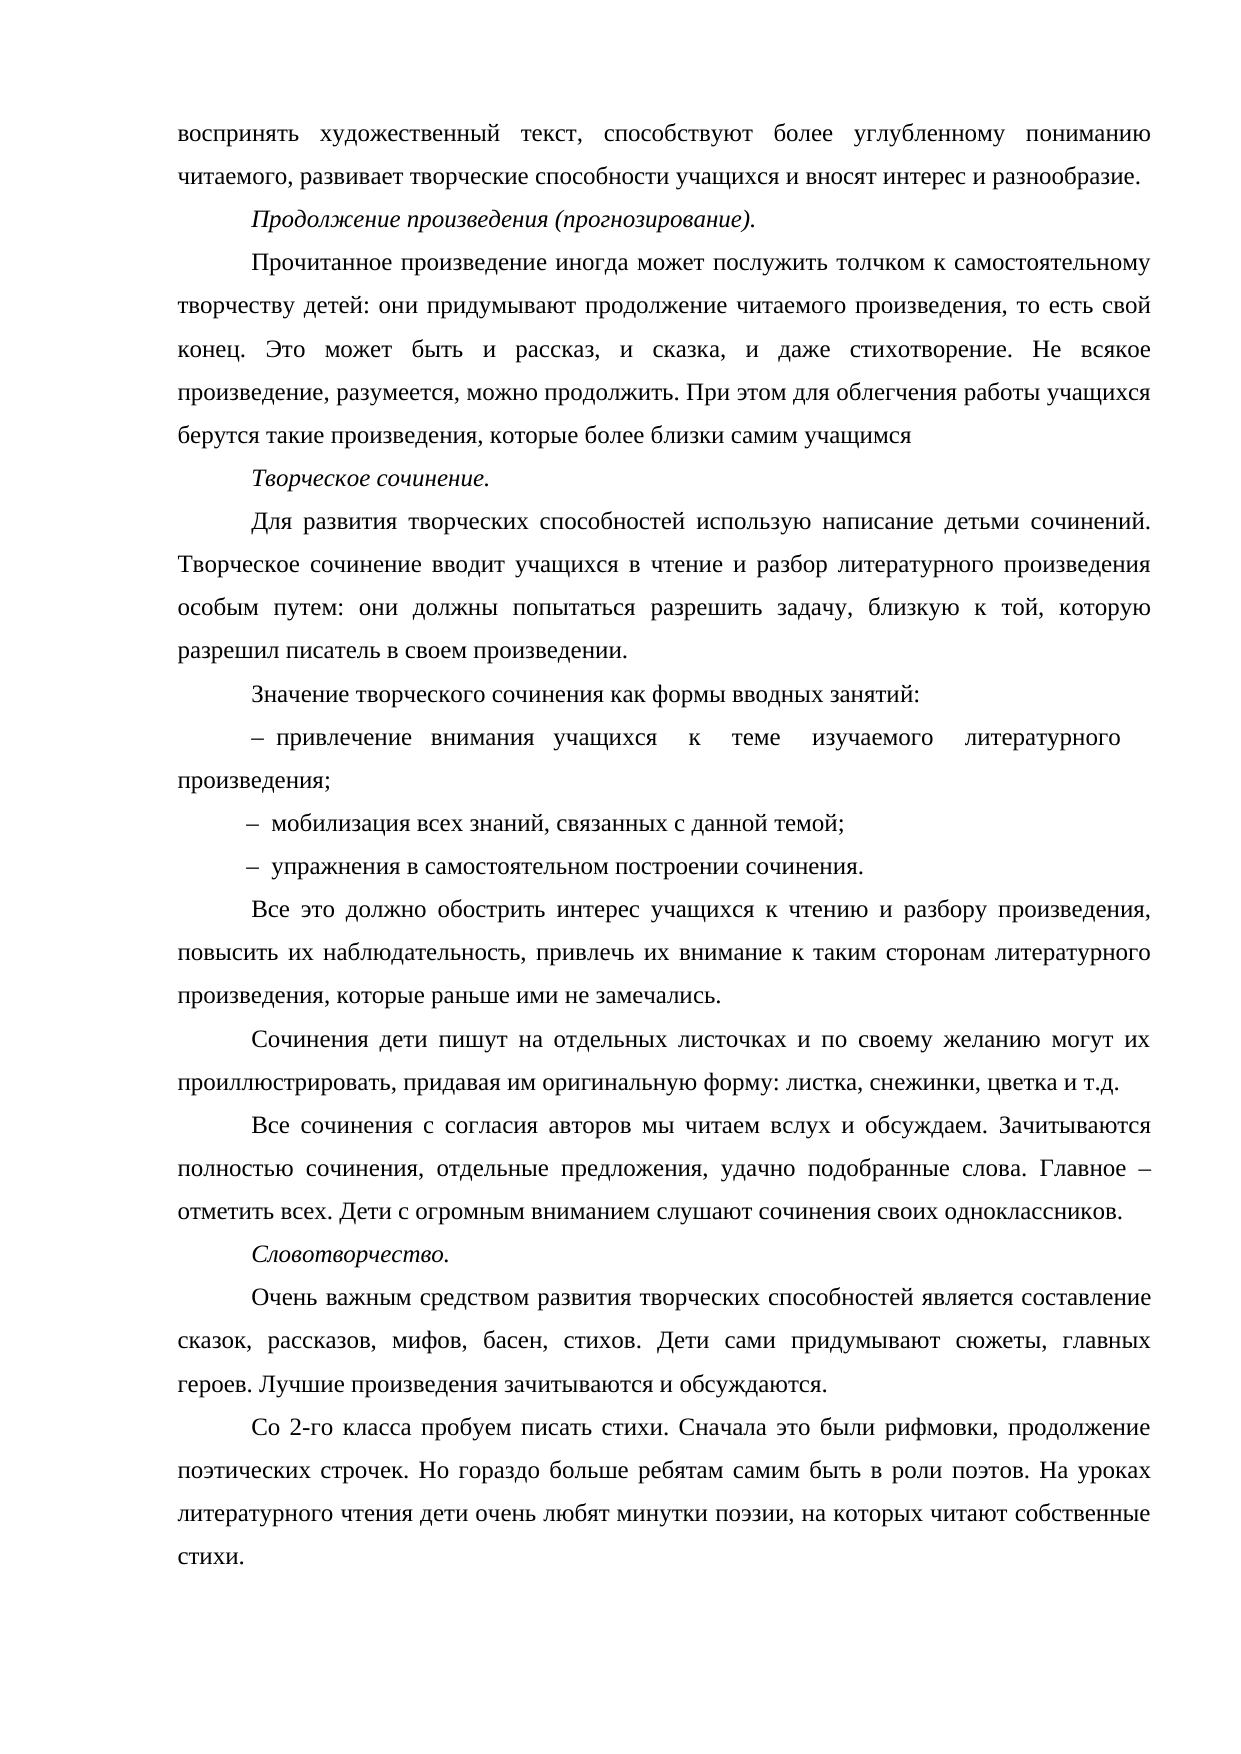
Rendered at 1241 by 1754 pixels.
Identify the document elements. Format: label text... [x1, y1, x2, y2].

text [177, 118, 1152, 190]
text Продолжение произведения (прогнозирование). [177, 204, 1152, 233]
text Со 2-го класса пробуем писать стихи. Сначала это были рифмовки, продолжение поэтических строчек. Но гораздо больше ребятам самим быть в роли поэтов. На уроках литературного чтения дети очень любят минутки поэзии, на которых читают собственные стихи. [177, 1412, 1152, 1570]
text Прочитанное произведение иногда может послужить толчком к самостоятельному творчеству детей: они придумывают продолжение читаемого произведения, то есть свой конец. Это может быть и рассказ, и сказка, и даже стихотворение. Не всякое произведение, разумеется, можно продолжить. При этом для облегчения работы учащихся берутся такие произведения, которые более близки самим учащимся [177, 247, 1152, 449]
text Все это должно обострить интерес учащихся к чтению и разбору произведения, повысить их наблюдательность, привлечь их внимание к таким сторонам литературного произведения, которые раньше ими не замечались. [177, 894, 1152, 1009]
text Словотворчество. [177, 1239, 1152, 1268]
text Творческое сочинение. [177, 463, 1152, 492]
text Очень важным средством развития творческих способностей является составление сказок, рассказов, мифов, басен, стихов. Дети сами придумывают сюжеты, главных героев. Лучшие произведения зачитываются и обсуждаются. [177, 1282, 1152, 1397]
text Для развития творческих способностей использую написание детьми сочинений. Творческое сочинение вводит учащихся в чтение и разбор литературного произведения особым путем: они должны попытаться разрешить задачу, близкую к той, которую разрешил писатель в своем произведении. [177, 506, 1152, 664]
text – привлечение внимания учащихся к теме изучаемого литературного произведения; – мобилизация всех знаний, связанных с данной темой; – упражнения в самостоятельном построении сочинения. [177, 722, 1152, 880]
text Значение творческого сочинения как формы вводных занятий: [177, 679, 1152, 707]
text Все сочинения с согласия авторов мы читаем вслух и обсуждаем. Зачитываются полностью сочинения, отдельные предложения, удачно подобранные слова. Главное – отметить всех. Дети с огромным вниманием слушают сочинения своих одноклассников. [177, 1110, 1152, 1225]
text Сочинения дети пишут на отдельных листочках и по своему желанию могут их проиллюстрировать, придавая им оригинальную форму: листка, снежинки, цветка и т.д. [177, 1024, 1152, 1096]
